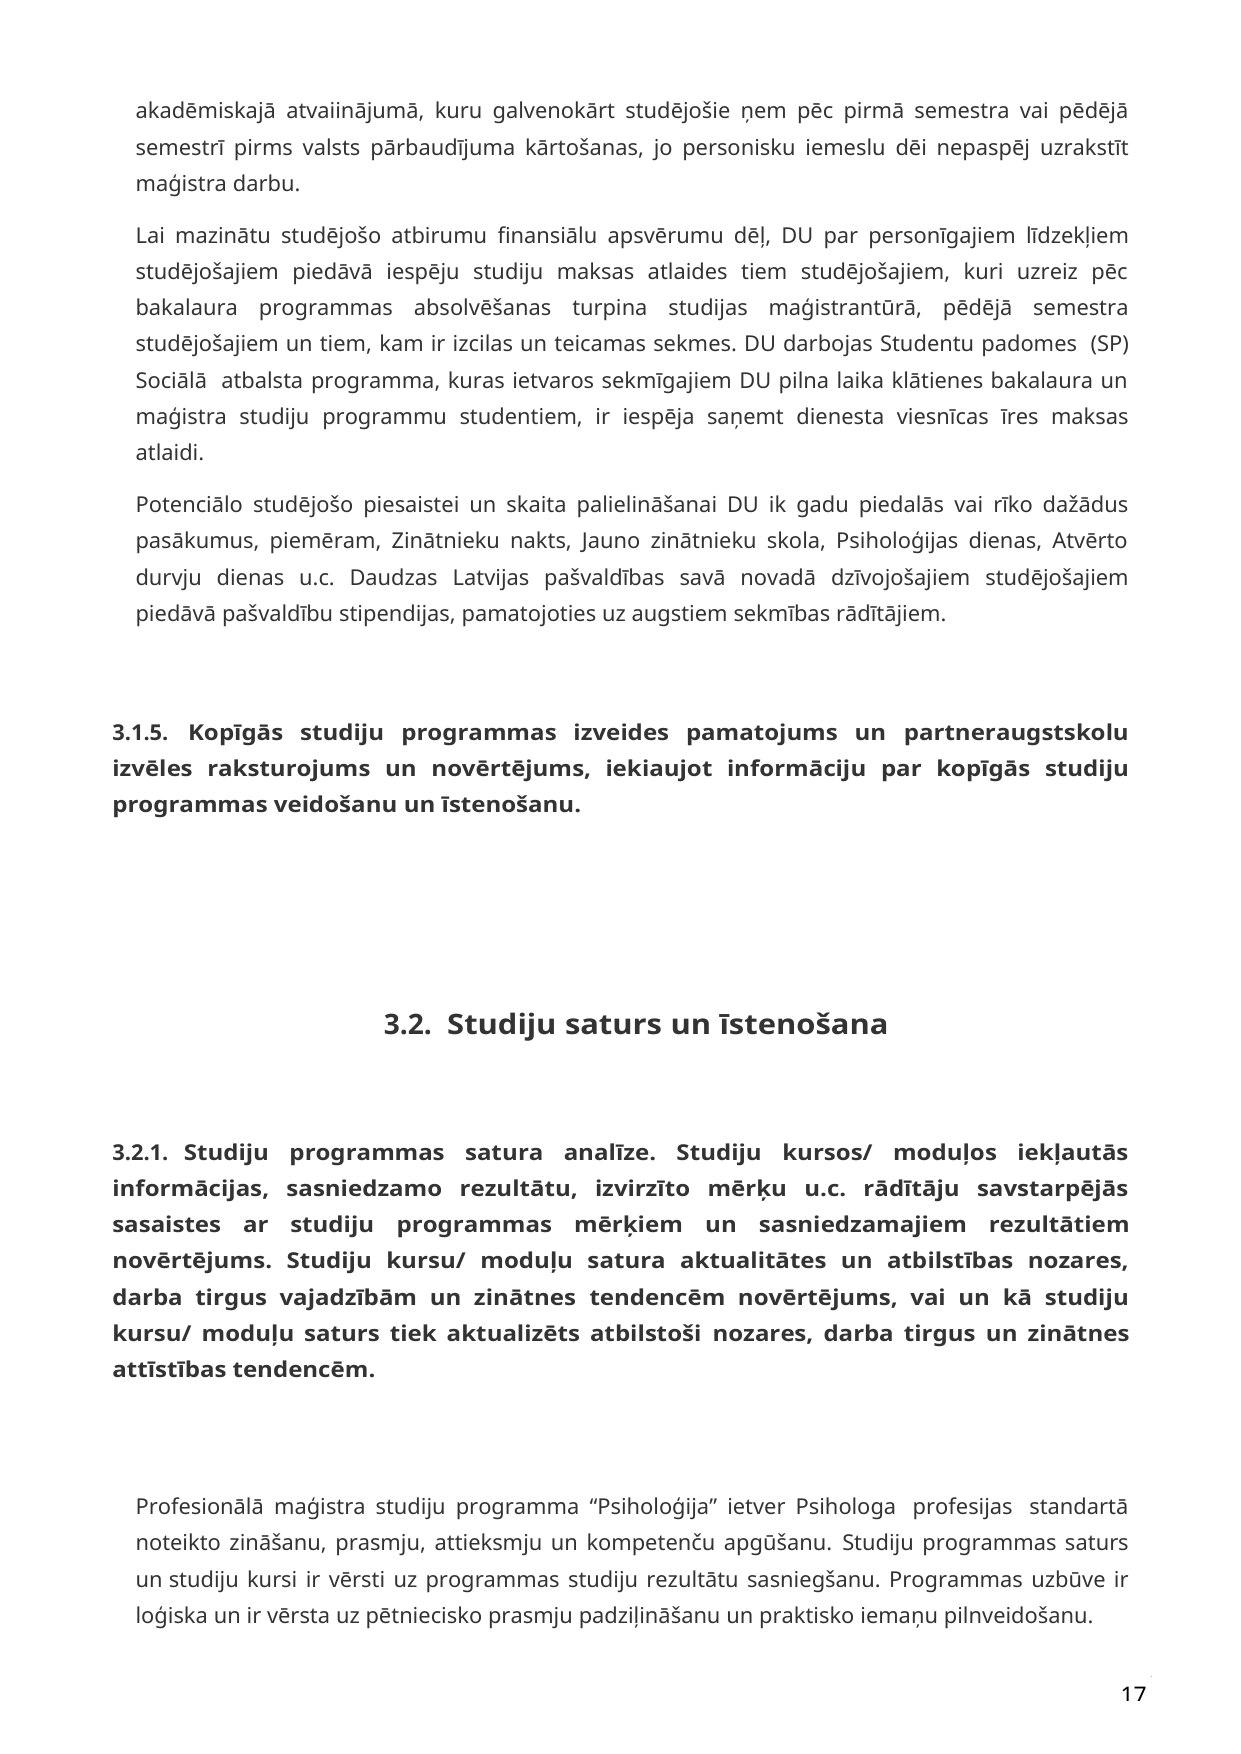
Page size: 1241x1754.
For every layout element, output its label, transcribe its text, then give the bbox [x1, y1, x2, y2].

subtitle Studiju programmas satura analīze. Studiju kursos/ moduļos iekļautās informācijas, sasniedzamo rezultātu, izvirzīto mērķu u.c. rādītāju savstarpējās sasaistes ar studiju programmas mērķiem un sasniedzamajiem rezultātiem novērtējums. Studiju kursu/ moduļu satura aktualitātes un atbilstības nozares, darba tirgus vajadzībām un zinātnes tendencēm novērtējums, vai un kā studiju kursu/ moduļu saturs tiek aktualizēts atbilstoši nozares, darba tirgus un zinātnes attīstības tendencēm. [112, 1137, 1129, 1384]
text akadēmiskajā atvaiinājumā, kuru galvenokārt studējošie ņem pēc pirmā semestra vai pēdējā semestrī pirms valsts pārbaudījuma kārtošanas, jo personisku iemeslu dēi nepaspēj uzrakstīt maģistra darbu. [135, 95, 1129, 197]
subtitle Studiju saturs un īstenošana [383, 1004, 1163, 1042]
list Kopīgās studiju programmas izveides pamatojums un partneraugstskolu izvēles raksturojums un novērtējums, iekiaujot informāciju par kopīgās studiju programmas veidošanu un īstenošanu. [112, 717, 1129, 819]
text Lai mazinātu studējošo atbirumu ﬁnansiālu apsvērumu dēļ, DU par personīgajiem līdzekļiem studējošajiem piedāvā iespēju studiju maksas atlaides tiem studējošajiem, kuri uzreiz pēc bakalaura programmas absolvēšanas turpina studijas maģistrantūrā, pēdējā semestra studējošajiem un tiem, kam ir izcilas un teicamas sekmes. DU darbojas Studentu padomes (SP) Sociālā atbalsta programma, kuras ietvaros sekmīgajiem DU pilna laika klātienes bakalaura un maģistra studiju programmu studentiem, ir iespēja saņemt dienesta viesnīcas īres maksas atlaidi. [135, 220, 1129, 467]
text Potenciālo studējošo piesaistei un skaita palielināšanai DU ik gadu piedalās vai rīko dažādus pasākumus, piemēram, Zinātnieku nakts, Jauno zinātnieku skola, Psiholoģijas dienas, Atvērto durvju dienas u.c. Daudzas Latvijas pašvaldības savā novadā dzīvojošajiem studējošajiem piedāvā pašvaldību stipendijas, pamatojoties uz augstiem sekmības rādītājiem. [135, 489, 1129, 628]
text Profesionālā maģistra studiju programma “Psiholoģija” ietver Psihologa profesijas standartā noteikto zināšanu, prasmju, attieksmju un kompetenču apgūšanu. Studiju programmas saturs un studiju kursi ir vērsti uz programmas studiju rezultātu sasniegšanu. Programmas uzbūve ir loģiska un ir vērsta uz pētniecisko prasmju padziļināšanu un praktisko iemaņu pilnveidošanu. [135, 1491, 1129, 1630]
